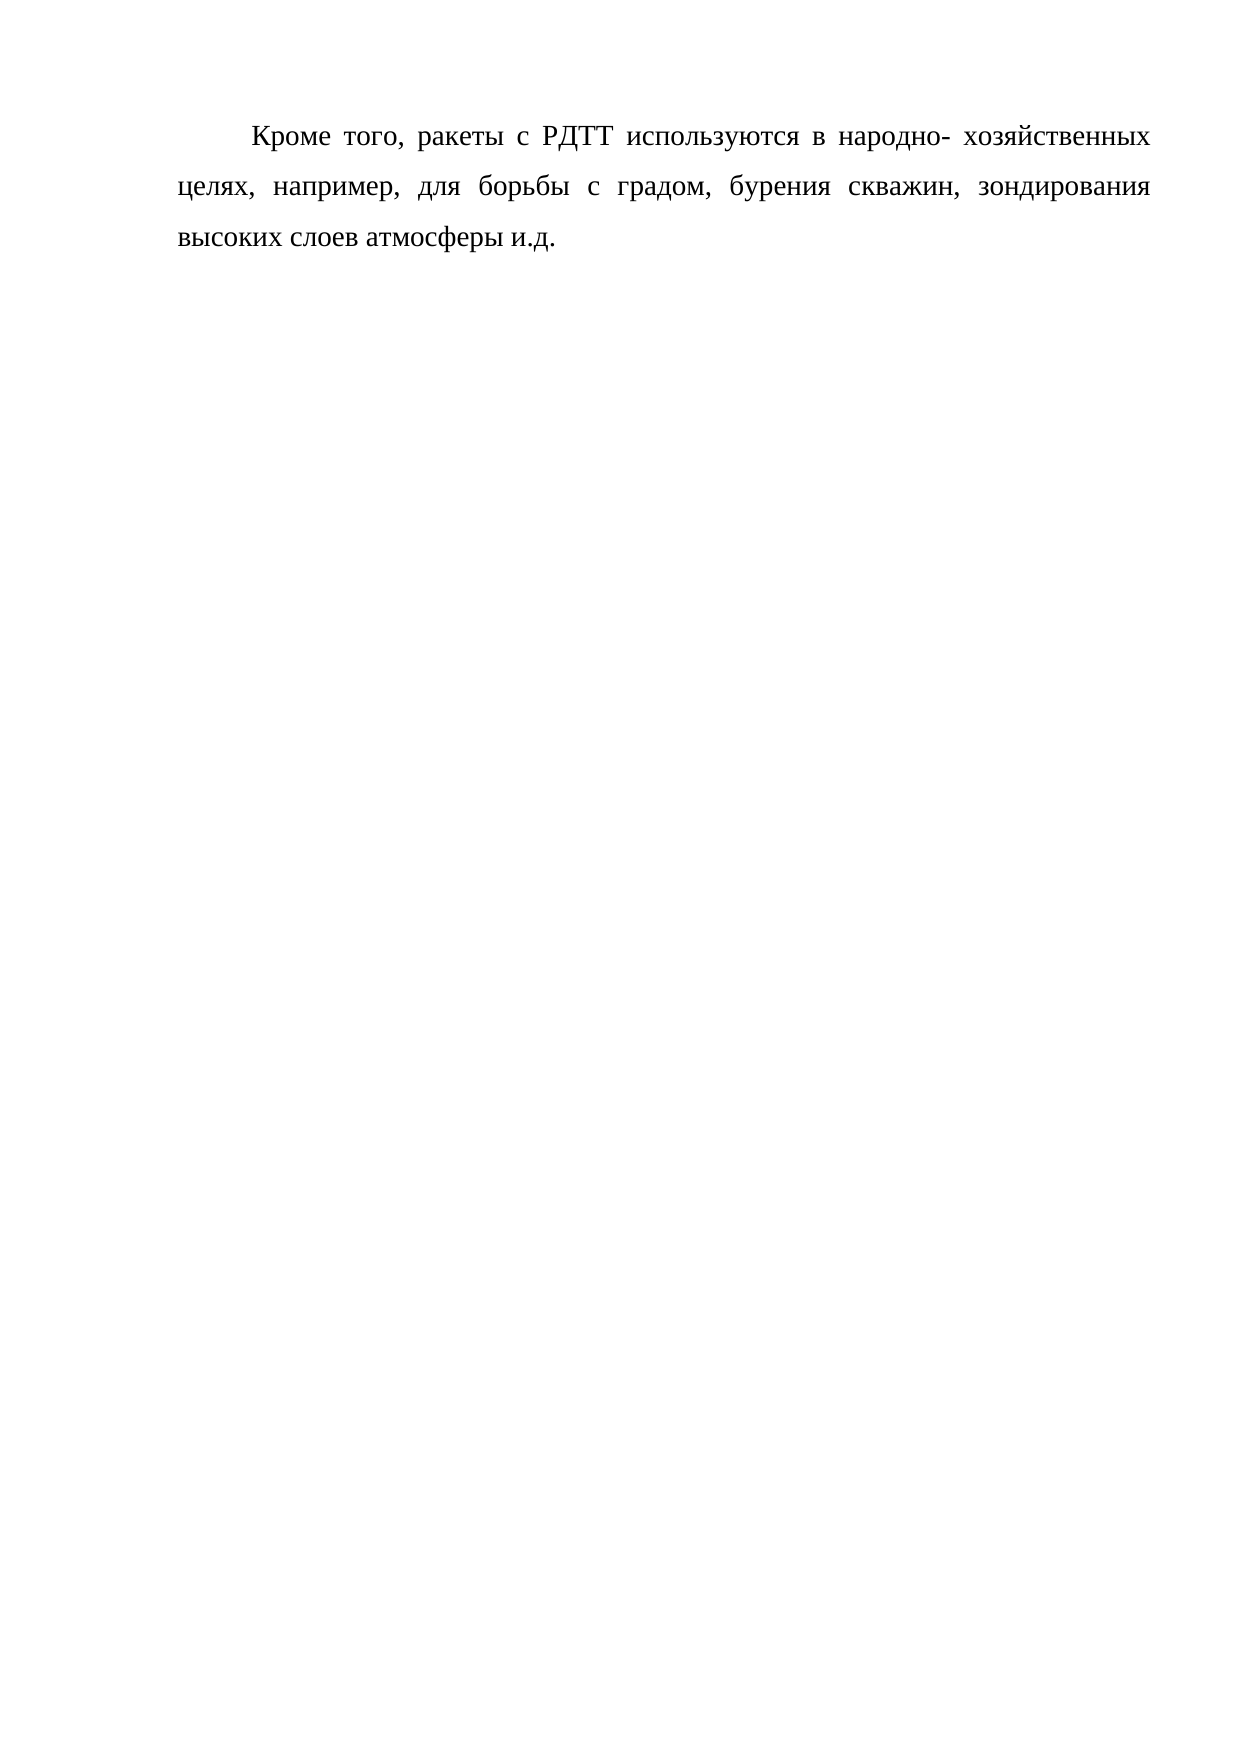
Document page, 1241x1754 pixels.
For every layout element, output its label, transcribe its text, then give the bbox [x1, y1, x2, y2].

text Кроме того, ракеты с РДТТ используются в народно- хозяйственных целях, например, для борьбы с градом, бурения скважин, зондирования высоких слоев атмосферы и.д. [177, 118, 1152, 252]
